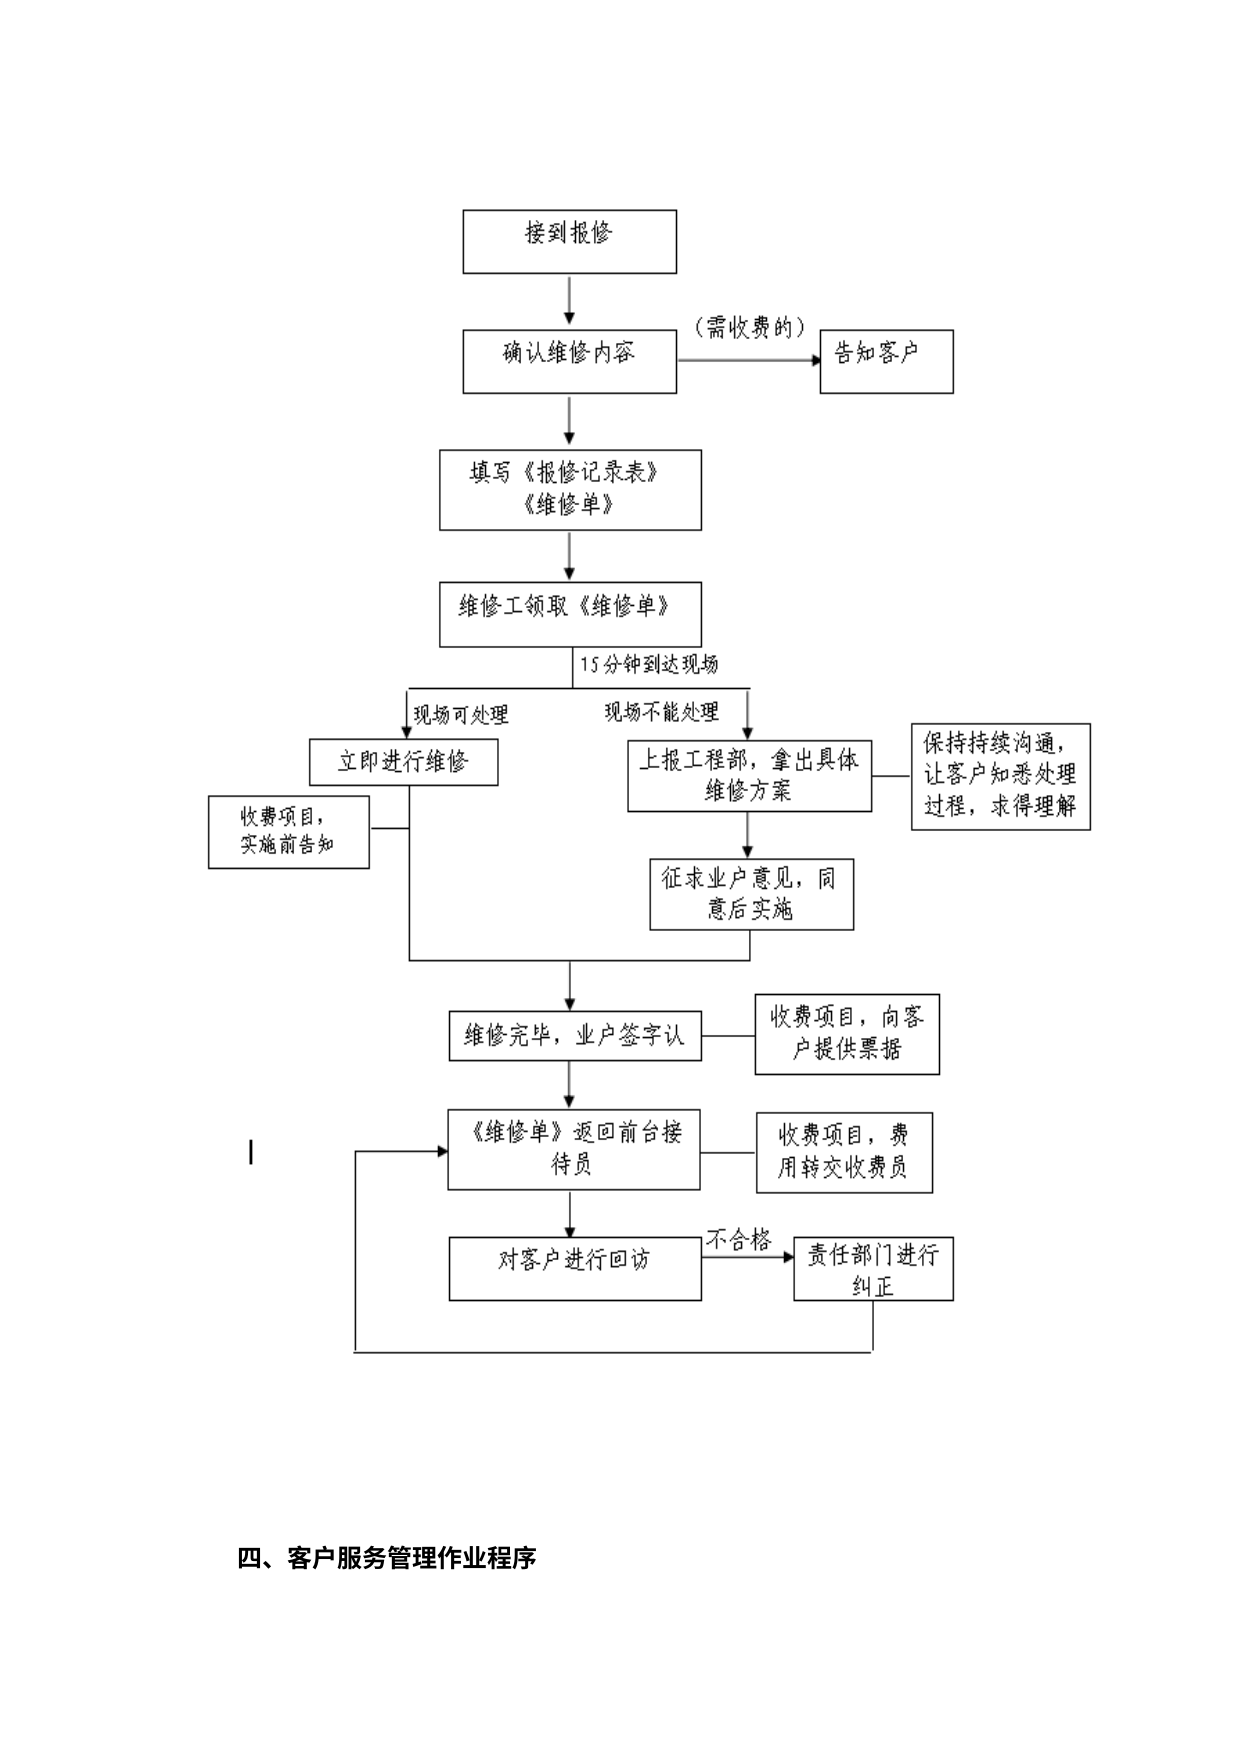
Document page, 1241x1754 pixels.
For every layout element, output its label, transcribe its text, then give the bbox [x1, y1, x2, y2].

picture [187, 161, 1130, 1423]
text 四、客户服务管理作业程序 [187, 1524, 1053, 1589]
